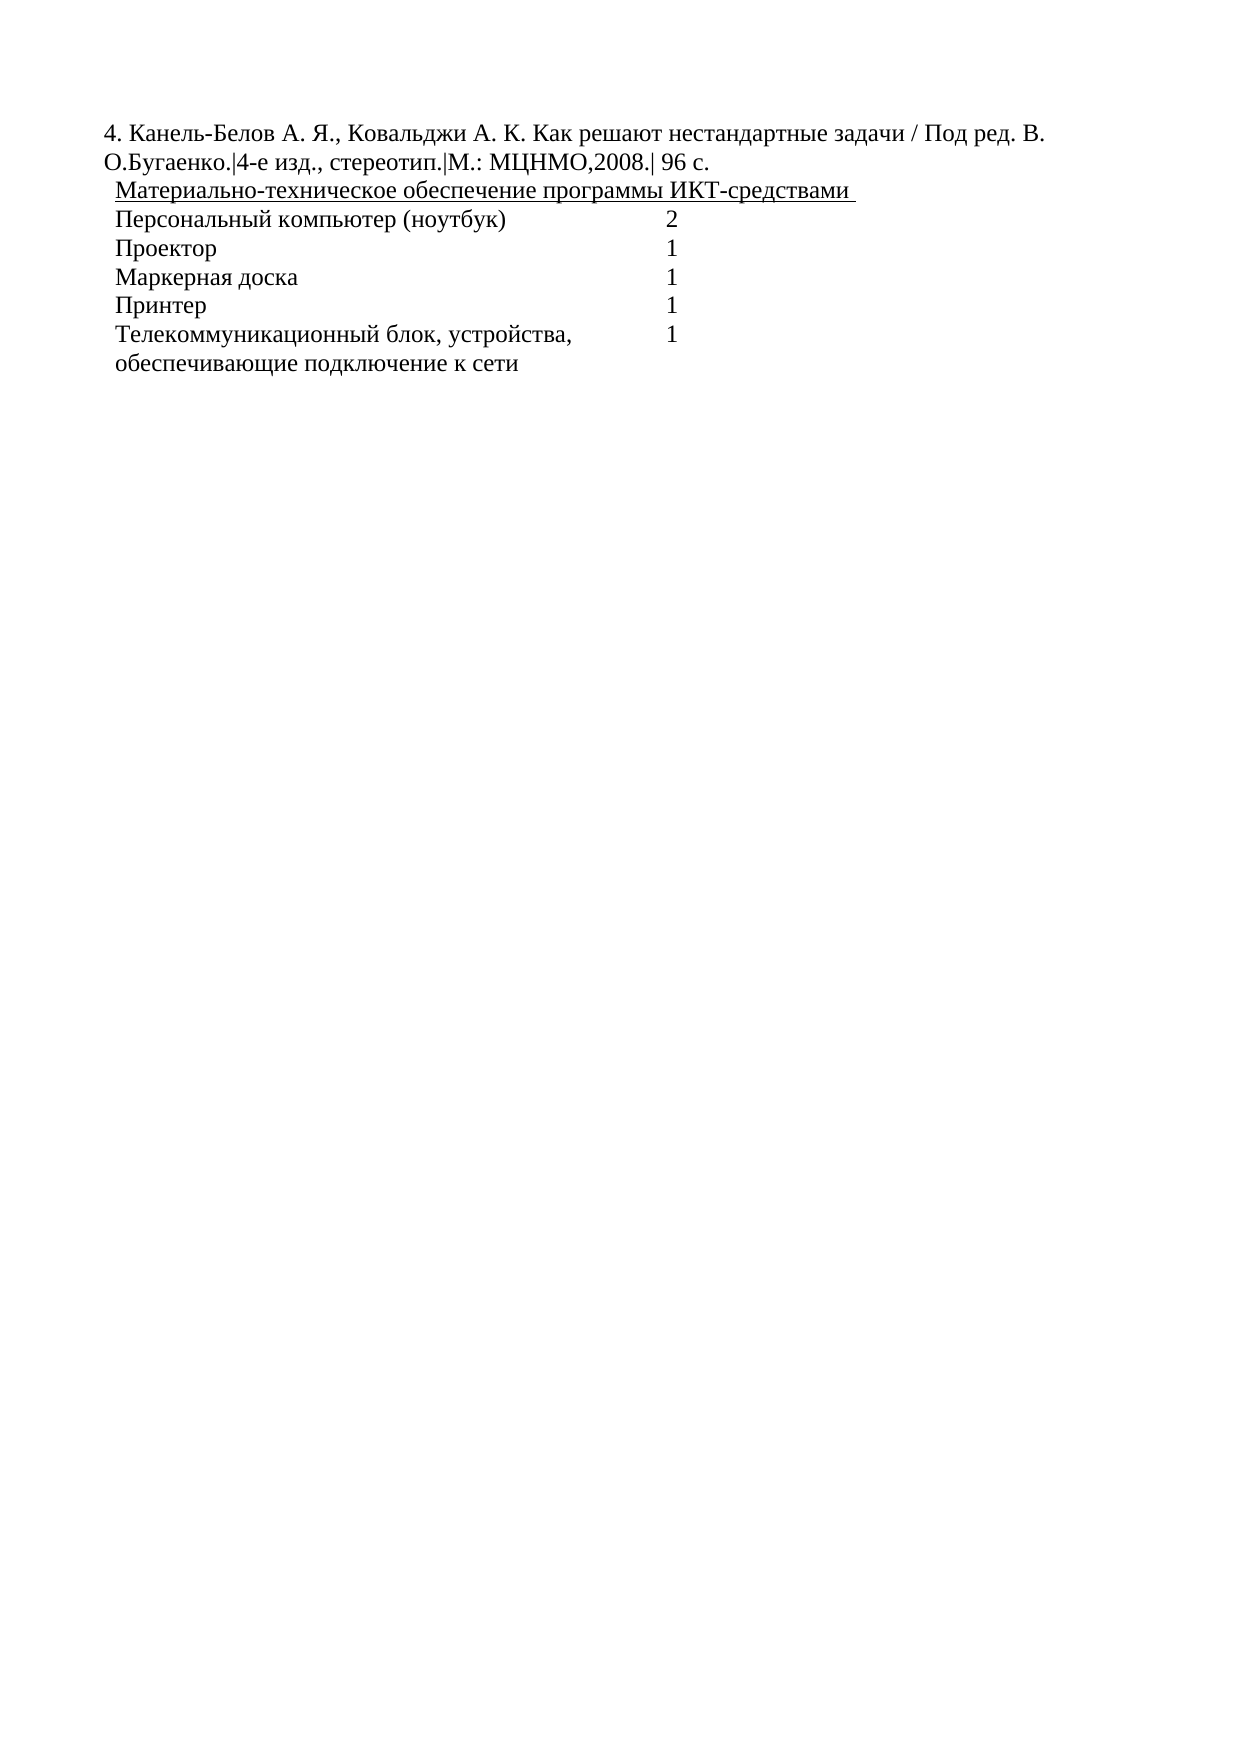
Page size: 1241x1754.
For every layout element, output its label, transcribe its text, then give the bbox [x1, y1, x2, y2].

table_cell Маркерная доска [104, 262, 654, 291]
table_cell 1 [654, 262, 1205, 291]
table_cell Проектор [104, 233, 654, 262]
table_cell Персональный компьютер (ноутбук) [104, 204, 654, 233]
table_cell 1 [654, 233, 1205, 262]
text 4. Канель-Белов А. Я., Ковальджи А. К. Как решают нестандартные задачи / Под ред. В. О.Бугаенко.|4-е изд., стереотип.|М.: МЦНМО,2008.| 96 c. [103, 118, 1152, 176]
table_cell 2 [654, 204, 1205, 233]
table_header Материально-техническое обеспечение программы ИКТ-средствами [104, 176, 1205, 204]
table_cell 1 [654, 291, 1205, 319]
table_cell Телекоммуникационный блок, устройства, обеспечивающие подключение к сети [104, 319, 654, 377]
table_cell Принтер [104, 291, 654, 319]
table_cell 1 [654, 319, 1205, 377]
